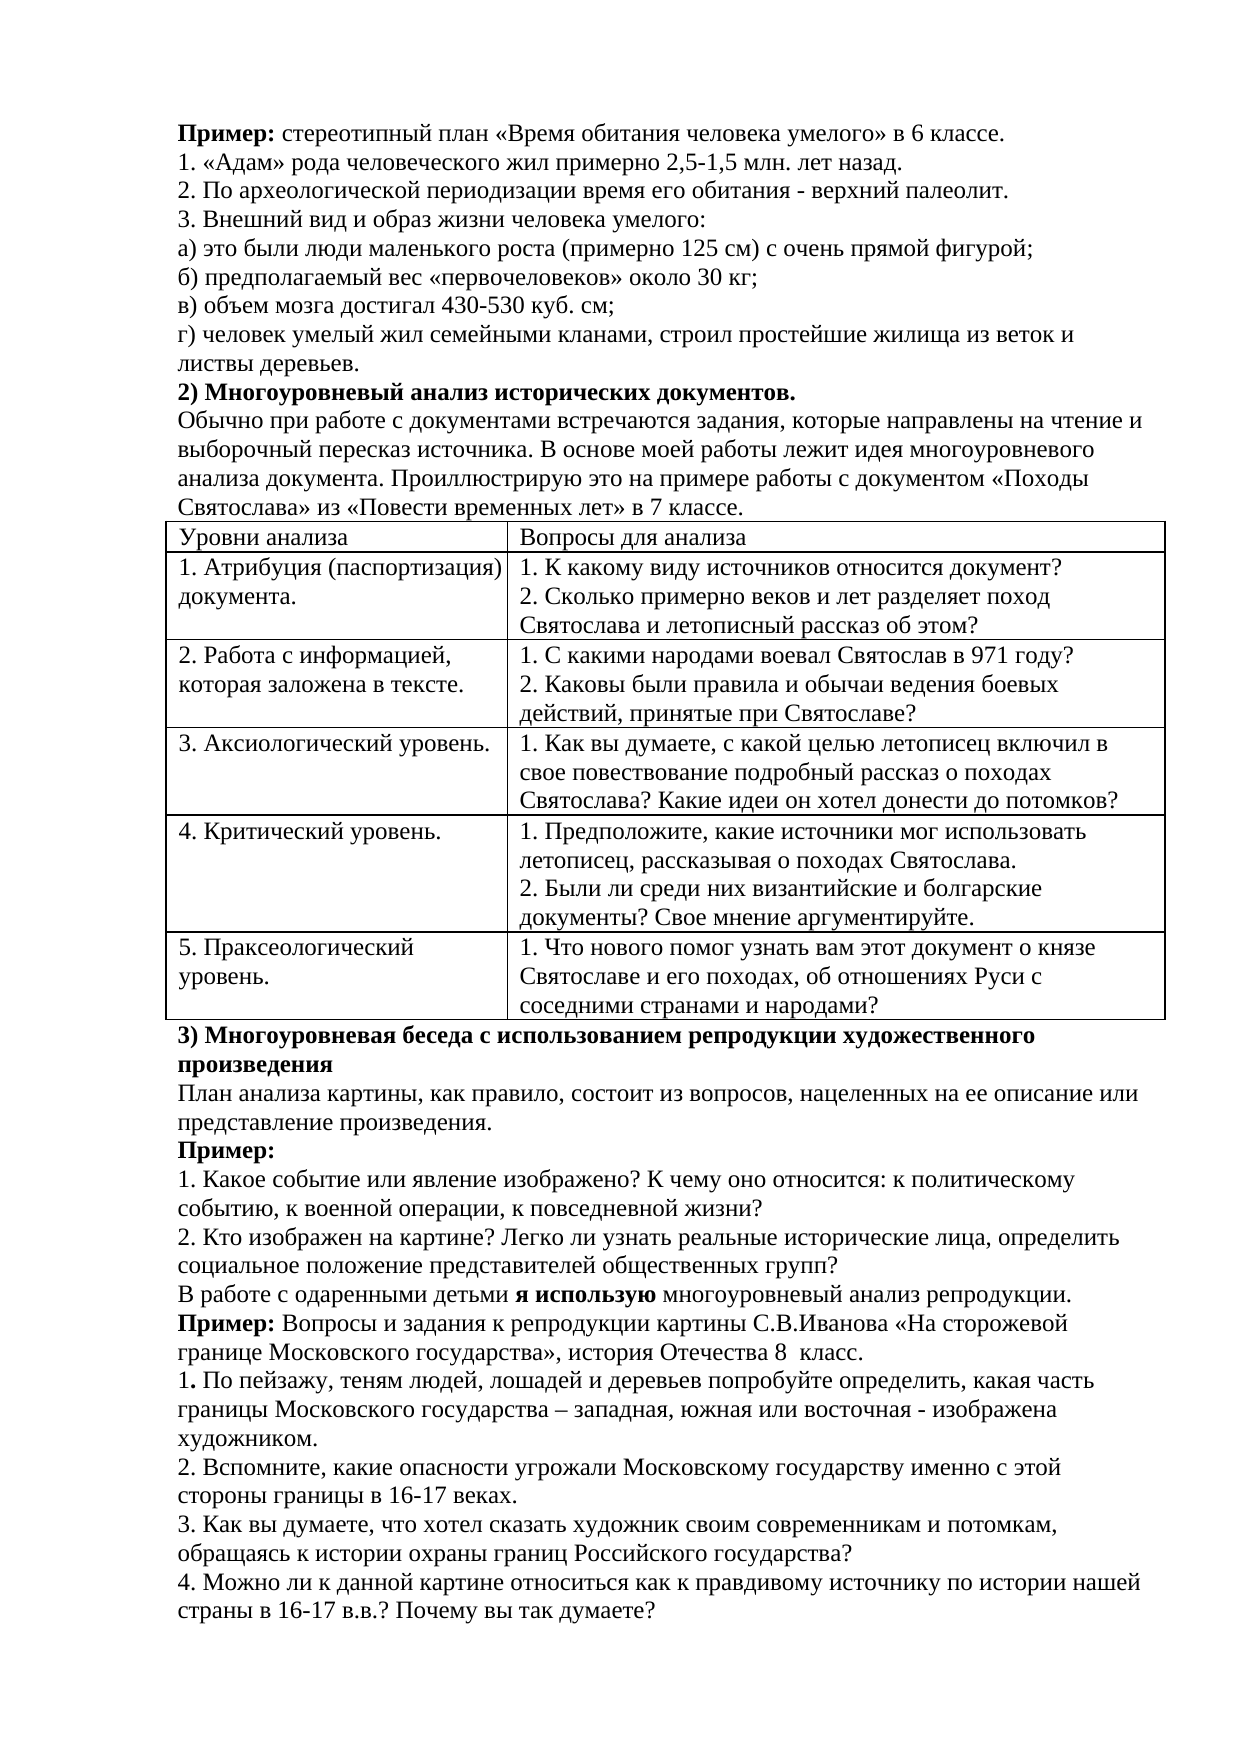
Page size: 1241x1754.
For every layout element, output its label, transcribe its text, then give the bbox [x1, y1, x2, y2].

table_cell 1. Что нового помог узнать вам этот документ о князе Святославе и его походах, об отношениях Руси с соседними странами и народами? [508, 933, 1164, 1019]
table_cell 1. С какими народами воевал Святослав в 971 году? 2. Каковы были правила и обычаи ведения боевых действий, принятые при Святославе? [508, 640, 1164, 727]
table_cell 3. Аксиологический уровень. [167, 728, 507, 814]
text 1. По пейзажу, теням людей, лошадей и деревьев попробуйте определить, какая часть границы Московского государства – западная, южная или восточная - изображена художником. [177, 1365, 1152, 1452]
text 3. Как вы думаете, что хотел сказать художник своим современникам и потомкам, обращаясь к истории охраны границ Российского государства? [177, 1509, 1152, 1567]
table_header Вопросы для анализа [508, 522, 1164, 551]
text б) предполагаемый вес «первочеловеков» около 30 кг; [177, 262, 1152, 291]
table_cell 1. К какому виду источников относится документ? 2. Сколько примерно веков и лет разделяет поход Святослава и летописный рассказ об этом? [508, 553, 1164, 639]
text Пример: [177, 1135, 1152, 1164]
text 2. Вспомните, какие опасности угрожали Московскому государству именно с этой стороны границы в 16-17 веках. [177, 1452, 1152, 1509]
text Пример: Вопросы и задания к репродукции картины С.В.Иванова «На сторожевой границе Московского государства», история Отечества 8 класс. [177, 1308, 1152, 1365]
table_cell 2. Работа с информацией, которая заложена в тексте. [167, 640, 507, 727]
text 3) Многоуровневая беседа с использованием репродукции художественного произведения [177, 1020, 1152, 1078]
table_cell 1. Атрибуция (паспортизация) документа. [167, 553, 507, 639]
table_cell 5. Праксеологический уровень. [167, 933, 507, 1019]
table_header Уровни анализа [167, 522, 507, 551]
text 3. Внешний вид и образ жизни человека умелого: [177, 204, 1152, 233]
text а) это были люди маленького роста (примерно 125 см) с очень прямой фигурой; [177, 233, 1152, 262]
text 2) Многоуровневый анализ исторических документов. [177, 377, 1152, 406]
table_cell 1. Как вы думаете, с какой целью летописец включил в свое повествование подробный рассказ о походах Святослава? Какие идеи он хотел донести до потомков? [508, 728, 1164, 814]
text 1. Какое событие или явление изображено? К чему оно относится: к политическому событию, к военной операции, к повседневной жизни? [177, 1164, 1152, 1222]
text Пример: стереотипный план «Время обитания человека умелого» в 6 классе. [177, 118, 1152, 147]
text в) объем мозга достигал 430-530 куб. см; [177, 291, 1152, 319]
text 2. По археологической периодизации время его обитания - верхний палеолит. [177, 176, 1152, 204]
text 2. Кто изображен на картине? Легко ли узнать реальные исторические лица, определить социальное положение представителей общественных групп? [177, 1222, 1152, 1279]
text 4. Можно ли к данной картине относиться как к правдивому источнику по истории нашей страны в 16-17 в.в.? Почему вы так думаете? [177, 1567, 1152, 1624]
text План анализа картины, как правило, состоит из вопросов, нацеленных на ее описание или представление произведения. [177, 1078, 1152, 1135]
table_cell 1. Предположите, какие источники мог использовать летописец, рассказывая о походах Святослава. 2. Были ли среди них византийские и болгарские документы? Свое мнение аргументируйте. [508, 816, 1164, 931]
text 1. «Адам» рода человеческого жил примерно 2,5-1,5 млн. лет назад. [177, 147, 1152, 176]
text Обычно при работе с документами встречаются задания, которые направлены на чтение и выборочный пересказ источника. В основе моей работы лежит идея многоуровневого анализа документа. Проиллюстрирую это на примере работы с документом «Походы Святослава» из «Повести временных лет» в 7 классе. [177, 406, 1152, 521]
text В работе с одаренными детьми я использую многоуровневый анализ репродукции. [177, 1279, 1152, 1308]
table_cell 4. Критический уровень. [167, 816, 507, 931]
text г) человек умелый жил семейными кланами, строил простейшие жилища из веток и листвы деревьев. [177, 319, 1152, 377]
